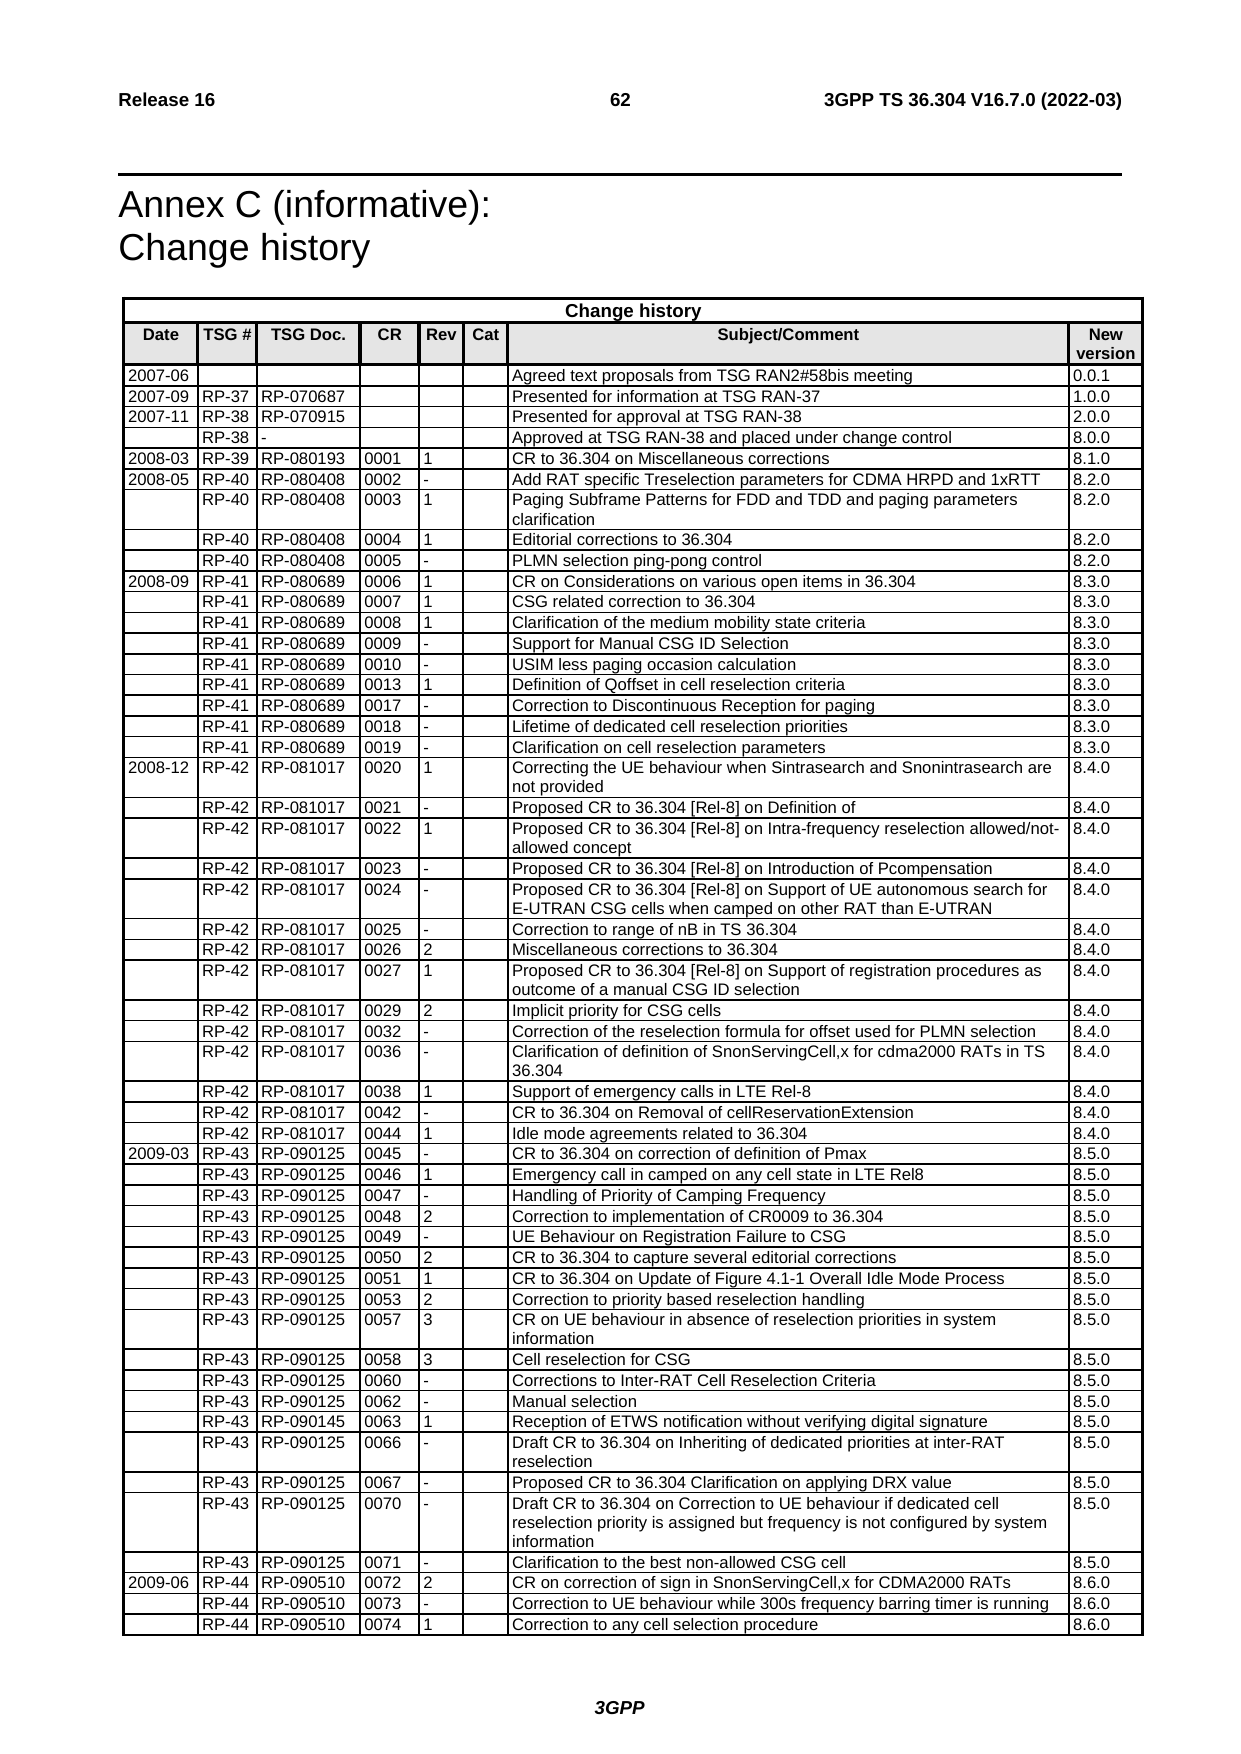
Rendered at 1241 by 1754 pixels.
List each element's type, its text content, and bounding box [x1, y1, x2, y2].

table_cell 0050 [361, 1248, 418, 1267]
table_cell 0029 [361, 1001, 418, 1020]
table_cell 8.5.0 [1070, 1493, 1141, 1551]
table_cell RP-43 [199, 1493, 256, 1551]
table_cell 0063 [361, 1412, 418, 1431]
table_cell RP-42 [199, 819, 256, 857]
table_cell [125, 1123, 197, 1143]
table_cell Proposed CR to 36.304 [Rel-8] on Support of registration procedures as outcome of a manual CSG ID selection [509, 961, 1068, 999]
table_cell RP-43 [199, 1391, 256, 1411]
table_cell [464, 961, 507, 999]
table_cell 1 [420, 1615, 462, 1634]
table_cell RP-090125 [258, 1227, 359, 1246]
table_cell 0009 [361, 634, 418, 653]
table_cell 8.0.0 [1070, 428, 1141, 447]
table_cell Draft CR to 36.304 on Inheriting of dedicated priorities at inter-RAT reselection [509, 1433, 1068, 1471]
table_cell 0007 [361, 592, 418, 611]
table_cell [125, 1350, 197, 1369]
table_cell [199, 366, 256, 385]
table_cell 1 [420, 961, 462, 999]
table_cell CR on correction of sign in SnonServingCell,x for CDMA2000 RATs [509, 1573, 1068, 1592]
table_cell RP-43 [199, 1206, 256, 1226]
table_cell - [420, 737, 462, 757]
table_cell 8.4.0 [1070, 1082, 1141, 1101]
table_cell 0004 [361, 530, 418, 549]
table_cell RP-42 [199, 758, 256, 796]
table_cell RP-080193 [258, 449, 359, 468]
table_cell 8.6.0 [1070, 1594, 1141, 1613]
table_cell RP-43 [199, 1186, 256, 1205]
table_cell 8.3.0 [1070, 572, 1141, 591]
table_cell [464, 696, 507, 715]
table_cell 2 [420, 940, 462, 959]
table_cell 1 [420, 1082, 462, 1101]
table_cell 8.3.0 [1070, 613, 1141, 632]
table_cell RP-38 [199, 428, 256, 447]
table_cell 2007-06 [125, 366, 197, 385]
table_cell - [420, 1144, 462, 1163]
table_cell Correction to range of nB in TS 36.304 [509, 919, 1068, 938]
table_cell Miscellaneous corrections to 36.304 [509, 940, 1068, 959]
table_cell RP-42 [199, 940, 256, 959]
table_cell 0001 [361, 449, 418, 468]
table_cell Proposed CR to 36.304 [Rel-8] on Introduction of Pcompensation [509, 859, 1068, 878]
table_cell 8.3.0 [1070, 696, 1141, 715]
table_cell [464, 758, 507, 796]
table_cell [125, 551, 197, 570]
table_cell 8.4.0 [1070, 1042, 1141, 1080]
table_cell 0025 [361, 919, 418, 938]
table_cell [464, 859, 507, 878]
table_cell [464, 798, 507, 817]
table_cell 8.2.0 [1070, 551, 1141, 570]
table_cell RP-081017 [258, 1001, 359, 1020]
table_cell [464, 1412, 507, 1431]
table_cell [420, 407, 462, 426]
table_cell 8.5.0 [1070, 1391, 1141, 1411]
table_cell 0044 [361, 1123, 418, 1143]
table_cell 0053 [361, 1289, 418, 1308]
table_cell RP-41 [199, 613, 256, 632]
table_cell RP-43 [199, 1144, 256, 1163]
table_cell Clarification to the best non-allowed CSG cell [509, 1553, 1068, 1572]
table_cell 8.4.0 [1070, 940, 1141, 959]
table_cell RP-081017 [258, 798, 359, 817]
table_cell 2 [420, 1573, 462, 1592]
table_cell RP-080689 [258, 737, 359, 757]
table_cell RP-42 [199, 961, 256, 999]
table_cell [464, 551, 507, 570]
table_cell 8.5.0 [1070, 1473, 1141, 1492]
table_cell RP-43 [199, 1553, 256, 1572]
table_cell Presented for information at TSG RAN-37 [509, 387, 1068, 406]
table_cell 0024 [361, 880, 418, 918]
table_cell [125, 737, 197, 757]
table_cell Support of emergency calls in LTE Rel-8 [509, 1082, 1068, 1101]
table_cell [125, 1615, 197, 1634]
table_cell [464, 919, 507, 938]
table_cell [464, 449, 507, 468]
table_cell [125, 1371, 197, 1390]
table_cell 0003 [361, 490, 418, 528]
table_cell 8.5.0 [1070, 1144, 1141, 1163]
table_cell 0070 [361, 1493, 418, 1551]
table_cell RP-42 [199, 880, 256, 918]
table_cell 8.1.0 [1070, 449, 1141, 468]
table_cell 8.4.0 [1070, 758, 1141, 796]
table_cell TSG # [199, 324, 255, 363]
table_cell - [420, 1021, 462, 1041]
table_cell 1 [420, 1269, 462, 1288]
table_cell Clarification on cell reselection parameters [509, 737, 1068, 757]
table_cell [361, 366, 418, 385]
table_cell [464, 1165, 507, 1184]
table_cell 2008-09 [125, 572, 197, 591]
table_cell [125, 819, 197, 857]
table_cell [125, 1473, 197, 1492]
table_cell - [420, 1433, 462, 1471]
table_cell CR to 36.304 on Removal of cellReservationExtension [509, 1103, 1068, 1122]
table_cell 8.5.0 [1070, 1412, 1141, 1431]
table_cell [125, 717, 197, 736]
table_cell 0072 [361, 1573, 418, 1592]
table_cell Correction to priority based reselection handling [509, 1289, 1068, 1308]
table_cell RP-080689 [258, 696, 359, 715]
table_cell 1 [420, 530, 462, 549]
table_cell TSG Doc. [258, 324, 358, 363]
table_cell RP-42 [199, 1123, 256, 1143]
table_cell 1 [420, 490, 462, 528]
table_cell 8.3.0 [1070, 655, 1141, 674]
table_cell [464, 1269, 507, 1288]
table_cell Paging Subframe Patterns for FDD and TDD and paging parameters clarification [509, 490, 1068, 528]
table_cell RP-090125 [258, 1553, 359, 1572]
table_cell RP-081017 [258, 940, 359, 959]
table_cell Draft CR to 36.304 on Correction to UE behaviour if dedicated cell reselection priority is assigned but frequency is not configured by system information [509, 1493, 1068, 1551]
table_cell [464, 1350, 507, 1369]
table_cell RP-42 [199, 798, 256, 817]
table_cell RP-090125 [258, 1473, 359, 1492]
table_cell RP-081017 [258, 1123, 359, 1143]
table_cell 8.4.0 [1070, 859, 1141, 878]
table_cell Implicit priority for CSG cells [509, 1001, 1068, 1020]
table_cell New version [1070, 324, 1141, 363]
table_cell 0038 [361, 1082, 418, 1101]
table_cell RP-090125 [258, 1165, 359, 1184]
table_cell [361, 407, 418, 426]
table_cell RP-43 [199, 1473, 256, 1492]
table_cell [464, 1001, 507, 1020]
table_cell 0060 [361, 1371, 418, 1390]
table_cell Add RAT specific Treselection parameters for CDMA HRPD and 1xRTT [509, 470, 1068, 489]
table_cell RP-43 [199, 1433, 256, 1471]
table_cell RP-44 [199, 1573, 256, 1592]
table_cell [464, 1310, 507, 1348]
table_cell 0049 [361, 1227, 418, 1246]
table_cell [464, 592, 507, 611]
table_cell 1.0.0 [1070, 387, 1141, 406]
table_cell [464, 1123, 507, 1143]
table_cell 2 [420, 1206, 462, 1226]
table_cell [361, 387, 418, 406]
table_cell 8.5.0 [1070, 1206, 1141, 1226]
table_cell RP-080689 [258, 572, 359, 591]
table_cell - [420, 1473, 462, 1492]
table_cell 8.3.0 [1070, 675, 1141, 694]
table_cell 0047 [361, 1186, 418, 1205]
table_cell 0058 [361, 1350, 418, 1369]
table_cell Rev [421, 324, 462, 363]
table_cell Correcting the UE behaviour when Sintrasearch and Snonintrasearch are not provided [509, 758, 1068, 796]
table_cell [125, 1165, 197, 1184]
table_cell RP-090125 [258, 1310, 359, 1348]
table_cell 8.4.0 [1070, 1103, 1141, 1122]
table_cell [464, 1082, 507, 1101]
table_cell RP-43 [199, 1371, 256, 1390]
table_cell [464, 880, 507, 918]
table_cell 0057 [361, 1310, 418, 1348]
table_cell - [420, 470, 462, 489]
table_cell [464, 1227, 507, 1246]
table_cell RP-090125 [258, 1186, 359, 1205]
table_cell Cat [465, 324, 506, 363]
table_cell 8.3.0 [1070, 717, 1141, 736]
table_cell [464, 1594, 507, 1613]
table_cell - [420, 1594, 462, 1613]
table_cell Cell reselection for CSG [509, 1350, 1068, 1369]
table_cell Support for Manual CSG ID Selection [509, 634, 1068, 653]
table_cell [125, 961, 197, 999]
table_cell RP-44 [199, 1615, 256, 1634]
table_cell CR to 36.304 on correction of definition of Pmax [509, 1144, 1068, 1163]
table_cell CR on Considerations on various open items in 36.304 [509, 572, 1068, 591]
table_cell 0066 [361, 1433, 418, 1471]
table_cell [464, 737, 507, 757]
table_cell [125, 1391, 197, 1411]
table_cell Correction to implementation of CR0009 to 36.304 [509, 1206, 1068, 1226]
table_cell Corrections to Inter-RAT Cell Reselection Criteria [509, 1371, 1068, 1390]
table_cell RP-42 [199, 1021, 256, 1041]
table_cell RP-090125 [258, 1248, 359, 1267]
table_cell RP-090125 [258, 1206, 359, 1226]
table_cell Lifetime of dedicated cell reselection priorities [509, 717, 1068, 736]
table_cell 2008-12 [125, 758, 197, 796]
table_cell 0017 [361, 696, 418, 715]
table_cell - [420, 1493, 462, 1551]
table_cell [464, 1573, 507, 1592]
table_cell [125, 1021, 197, 1041]
table_cell RP-42 [199, 1082, 256, 1101]
table_cell Agreed text proposals from TSG RAN2#58bis meeting [509, 366, 1068, 385]
table_cell [125, 1289, 197, 1308]
table_cell RP-090125 [258, 1350, 359, 1369]
table_cell Presented for approval at TSG RAN-38 [509, 407, 1068, 426]
table_cell [464, 1493, 507, 1551]
table_cell 0005 [361, 551, 418, 570]
table_cell RP-081017 [258, 859, 359, 878]
table_cell 1 [420, 449, 462, 468]
table_cell 8.4.0 [1070, 1001, 1141, 1020]
table_cell [464, 470, 507, 489]
table_cell 8.5.0 [1070, 1310, 1141, 1348]
table_cell [464, 1248, 507, 1267]
table_cell [464, 717, 507, 736]
table_cell CR [362, 324, 417, 363]
table_cell RP-090125 [258, 1433, 359, 1471]
table_cell 8.5.0 [1070, 1269, 1141, 1288]
table_cell [464, 655, 507, 674]
table_cell RP-41 [199, 634, 256, 653]
table_cell RP-41 [199, 737, 256, 757]
table_cell RP-43 [199, 1310, 256, 1348]
table_cell 1 [420, 613, 462, 632]
table_cell 2008-03 [125, 449, 197, 468]
table_cell 3 [420, 1310, 462, 1348]
table_header Change history [125, 300, 1141, 321]
table_cell Correction to any cell selection procedure [509, 1615, 1068, 1634]
table_cell 8.4.0 [1070, 880, 1141, 918]
table_cell 0022 [361, 819, 418, 857]
table_cell 0045 [361, 1144, 418, 1163]
table_cell Idle mode agreements related to 36.304 [509, 1123, 1068, 1143]
table_cell 8.2.0 [1070, 530, 1141, 549]
table_cell 8.4.0 [1070, 798, 1141, 817]
table_cell [464, 1473, 507, 1492]
table_cell [464, 572, 507, 591]
table_cell [125, 1186, 197, 1205]
table_cell [464, 1289, 507, 1308]
table_cell RP-080408 [258, 530, 359, 549]
table_cell 3 [420, 1350, 462, 1369]
table_cell Approved at TSG RAN-38 and placed under change control [509, 428, 1068, 447]
table_cell RP-41 [199, 717, 256, 736]
table_cell 0013 [361, 675, 418, 694]
table_cell [258, 366, 359, 385]
table_cell 1 [420, 1123, 462, 1143]
table_cell 2.0.0 [1070, 407, 1141, 426]
table_cell 8.4.0 [1070, 1021, 1141, 1041]
table_cell RP-081017 [258, 819, 359, 857]
table_cell 8.3.0 [1070, 592, 1141, 611]
table_cell [125, 1553, 197, 1572]
table_cell 8.3.0 [1070, 737, 1141, 757]
table_cell 8.2.0 [1070, 470, 1141, 489]
table_cell Proposed CR to 36.304 [Rel-8] on Intra-frequency reselection allowed/not-allowed concept [509, 819, 1068, 857]
table_cell 8.4.0 [1070, 961, 1141, 999]
table_cell 0046 [361, 1165, 418, 1184]
table_cell Date [125, 324, 196, 363]
table_cell 0020 [361, 758, 418, 796]
table_cell RP-37 [199, 387, 256, 406]
table_cell 0002 [361, 470, 418, 489]
table_cell [464, 1553, 507, 1572]
table_cell 0036 [361, 1042, 418, 1080]
table_cell RP-080408 [258, 490, 359, 528]
table_cell RP-41 [199, 572, 256, 591]
table_cell 0019 [361, 737, 418, 757]
table_cell 8.3.0 [1070, 634, 1141, 653]
table_cell [125, 1082, 197, 1101]
table_cell RP-081017 [258, 1082, 359, 1101]
table_cell RP-090510 [258, 1573, 359, 1592]
table_cell [125, 1103, 197, 1122]
table_cell RP-080689 [258, 655, 359, 674]
table_cell RP-081017 [258, 961, 359, 999]
table_cell 0032 [361, 1021, 418, 1041]
table_cell 1 [420, 1165, 462, 1184]
table_cell 0027 [361, 961, 418, 999]
table_cell [125, 655, 197, 674]
table_cell RP-090125 [258, 1144, 359, 1163]
table_cell - [420, 1103, 462, 1122]
table_cell RP-39 [199, 449, 256, 468]
table_cell RP-43 [199, 1412, 256, 1431]
table_cell 0026 [361, 940, 418, 959]
table_cell 8.5.0 [1070, 1165, 1141, 1184]
table_cell RP-42 [199, 1103, 256, 1122]
table_cell RP-081017 [258, 919, 359, 938]
table_cell 2009-06 [125, 1573, 197, 1592]
table_cell [464, 1021, 507, 1041]
table_cell PLMN selection ping-pong control [509, 551, 1068, 570]
table_cell [125, 798, 197, 817]
table_cell Proposed CR to 36.304 [Rel-8] on Support of UE autonomous search for E-UTRAN CSG cells when camped on other RAT than E-UTRAN [509, 880, 1068, 918]
table_cell [125, 940, 197, 959]
table_cell - [420, 1371, 462, 1390]
table_cell [125, 530, 197, 549]
table_cell [464, 613, 507, 632]
table_cell [125, 592, 197, 611]
table_cell 2 [420, 1248, 462, 1267]
table_cell [125, 675, 197, 694]
table_cell RP-42 [199, 1001, 256, 1020]
table_cell 0008 [361, 613, 418, 632]
table_cell - [420, 551, 462, 570]
table_cell [464, 675, 507, 694]
table_cell [125, 919, 197, 938]
table_cell RP-070915 [258, 407, 359, 426]
table_cell 0067 [361, 1473, 418, 1492]
table_cell [464, 1103, 507, 1122]
table_cell RP-090125 [258, 1269, 359, 1288]
table_cell Reception of ETWS notification without verifying digital signature [509, 1412, 1068, 1431]
table_cell [464, 387, 507, 406]
table_cell [420, 366, 462, 385]
table_cell 8.5.0 [1070, 1433, 1141, 1471]
table_cell [125, 1493, 197, 1551]
table_cell [464, 366, 507, 385]
table_cell - [420, 1391, 462, 1411]
table_cell 0062 [361, 1391, 418, 1411]
table_cell - [420, 798, 462, 817]
table_cell 8.5.0 [1070, 1186, 1141, 1205]
table_cell RP-42 [199, 919, 256, 938]
table_cell 0071 [361, 1553, 418, 1572]
table_cell RP-081017 [258, 1021, 359, 1041]
table_cell RP-41 [199, 592, 256, 611]
table_cell [464, 819, 507, 857]
table_cell RP-081017 [258, 1103, 359, 1122]
table_cell 0018 [361, 717, 418, 736]
table_cell RP-43 [199, 1269, 256, 1288]
table_cell RP-080408 [258, 551, 359, 570]
table_cell - [420, 880, 462, 918]
table_cell [125, 696, 197, 715]
table_cell Clarification of definition of SnonServingCell,x for cdma2000 RATs in TS 36.304 [509, 1042, 1068, 1080]
table_cell RP-43 [199, 1289, 256, 1308]
table_cell RP-081017 [258, 880, 359, 918]
table_cell [464, 1371, 507, 1390]
table_cell [361, 428, 418, 447]
table_cell [125, 428, 197, 447]
table_cell 1 [420, 819, 462, 857]
table_cell RP-080408 [258, 470, 359, 489]
table_cell [125, 1269, 197, 1288]
table_cell RP-43 [199, 1248, 256, 1267]
table_cell - [420, 1042, 462, 1080]
table_cell RP-41 [199, 696, 256, 715]
table_cell [125, 859, 197, 878]
table_cell [464, 1433, 507, 1471]
table_cell [464, 1042, 507, 1080]
table_cell RP-090145 [258, 1412, 359, 1431]
table_cell Definition of Qoffset in cell reselection criteria [509, 675, 1068, 694]
table_cell 0.0.1 [1070, 366, 1141, 385]
table_cell 8.4.0 [1070, 819, 1141, 857]
table_cell CR to 36.304 to capture several editorial corrections [509, 1248, 1068, 1267]
table_cell UE Behaviour on Registration Failure to CSG [509, 1227, 1068, 1246]
table_cell RP-42 [199, 859, 256, 878]
table_cell [125, 613, 197, 632]
table_cell 2009-03 [125, 1144, 197, 1163]
table_cell [464, 428, 507, 447]
table_cell RP-41 [199, 675, 256, 694]
table_cell CR on UE behaviour in absence of reselection priorities in system information [509, 1310, 1068, 1348]
table_cell RP-40 [199, 490, 256, 528]
table_cell RP-090125 [258, 1289, 359, 1308]
table_cell 2008-05 [125, 470, 197, 489]
table_cell Clarification of the medium mobility state criteria [509, 613, 1068, 632]
table_cell Emergency call in camped on any cell state in LTE Rel8 [509, 1165, 1068, 1184]
table_cell [125, 1206, 197, 1226]
table_cell 2 [420, 1289, 462, 1308]
table_cell [464, 940, 507, 959]
table_cell [125, 1594, 197, 1613]
table_cell [420, 428, 462, 447]
table_cell 0074 [361, 1615, 418, 1634]
table_cell [125, 1433, 197, 1471]
table_cell 0021 [361, 798, 418, 817]
table_cell RP-081017 [258, 1042, 359, 1080]
table_cell CR to 36.304 on Miscellaneous corrections [509, 449, 1068, 468]
table_cell 2 [420, 1001, 462, 1020]
table_cell [464, 1206, 507, 1226]
table_cell 0023 [361, 859, 418, 878]
table_cell RP-41 [199, 655, 256, 674]
table_cell Subject/Comment [509, 324, 1067, 363]
table_cell [464, 634, 507, 653]
table_cell [420, 387, 462, 406]
table_cell 2007-11 [125, 407, 197, 426]
table_cell RP-43 [199, 1350, 256, 1369]
table_cell RP-070687 [258, 387, 359, 406]
table_cell [464, 1144, 507, 1163]
table_cell RP-090510 [258, 1594, 359, 1613]
table_cell - [420, 717, 462, 736]
table_cell 0051 [361, 1269, 418, 1288]
table_cell 0048 [361, 1206, 418, 1226]
table_cell [125, 1042, 197, 1080]
table_cell RP-40 [199, 530, 256, 549]
table_cell Correction to UE behaviour while 300s frequency barring timer is running [509, 1594, 1068, 1613]
table_cell 1 [420, 1412, 462, 1431]
table_cell [464, 490, 507, 528]
table_cell [125, 634, 197, 653]
table_cell - [420, 1186, 462, 1205]
table_cell - [258, 428, 359, 447]
table_cell [125, 1227, 197, 1246]
table_cell Editorial corrections to 36.304 [509, 530, 1068, 549]
table_cell CR to 36.304 on Update of Figure 4.1-1 Overall Idle Mode Process [509, 1269, 1068, 1288]
table_cell 8.5.0 [1070, 1350, 1141, 1369]
table_cell 8.6.0 [1070, 1615, 1141, 1634]
table_cell 8.5.0 [1070, 1248, 1141, 1267]
table_cell 8.6.0 [1070, 1573, 1141, 1592]
table_cell - [420, 634, 462, 653]
table_cell RP-080689 [258, 717, 359, 736]
table_cell RP-090510 [258, 1615, 359, 1634]
table_cell [125, 490, 197, 528]
table_cell - [420, 696, 462, 715]
table_cell [125, 1001, 197, 1020]
table_cell 2007-09 [125, 387, 197, 406]
table_cell RP-090125 [258, 1391, 359, 1411]
table_cell - [420, 1227, 462, 1246]
table_cell RP-38 [199, 407, 256, 426]
table_cell 0073 [361, 1594, 418, 1613]
table_cell Handling of Priority of Camping Frequency [509, 1186, 1068, 1205]
table_cell RP-090125 [258, 1493, 359, 1551]
table_cell RP-081017 [258, 758, 359, 796]
table_cell RP-40 [199, 470, 256, 489]
table_cell Proposed CR to 36.304 [Rel-8] on Definition of [509, 798, 1068, 817]
table_cell - [420, 859, 462, 878]
table_cell RP-080689 [258, 613, 359, 632]
table_cell 0042 [361, 1103, 418, 1122]
table_cell 8.2.0 [1070, 490, 1141, 528]
table_cell [125, 1248, 197, 1267]
table_cell RP-080689 [258, 634, 359, 653]
table_cell 0010 [361, 655, 418, 674]
table_cell - [420, 919, 462, 938]
subtitle Annex C (informative): Change history [118, 176, 1122, 268]
table_cell 8.5.0 [1070, 1371, 1141, 1390]
table_cell RP-43 [199, 1165, 256, 1184]
table_cell - [420, 655, 462, 674]
table_cell [125, 1310, 197, 1348]
table_cell 8.5.0 [1070, 1289, 1141, 1308]
table_cell - [420, 1553, 462, 1572]
table_cell RP-44 [199, 1594, 256, 1613]
table_cell 8.5.0 [1070, 1553, 1141, 1572]
table_cell Proposed CR to 36.304 Clarification on applying DRX value [509, 1473, 1068, 1492]
table_cell 0006 [361, 572, 418, 591]
table_cell USIM less paging occasion calculation [509, 655, 1068, 674]
table_cell RP-080689 [258, 592, 359, 611]
table_cell [464, 530, 507, 549]
table_cell 1 [420, 758, 462, 796]
table_cell RP-42 [199, 1042, 256, 1080]
table_cell [464, 407, 507, 426]
table_cell RP-090125 [258, 1371, 359, 1390]
table_cell [125, 1412, 197, 1431]
table_cell 1 [420, 592, 462, 611]
table_cell 1 [420, 572, 462, 591]
table_cell 8.4.0 [1070, 1123, 1141, 1143]
table_cell RP-080689 [258, 675, 359, 694]
table_cell [464, 1615, 507, 1634]
table_cell Manual selection [509, 1391, 1068, 1411]
table_cell 1 [420, 675, 462, 694]
table_cell CSG related correction to 36.304 [509, 592, 1068, 611]
table_cell [125, 880, 197, 918]
table_cell RP-40 [199, 551, 256, 570]
table_cell [464, 1391, 507, 1411]
table_cell Correction to Discontinuous Reception for paging [509, 696, 1068, 715]
table_cell Correction of the reselection formula for offset used for PLMN selection [509, 1021, 1068, 1041]
table_cell RP-43 [199, 1227, 256, 1246]
table_cell [464, 1186, 507, 1205]
table_cell 8.4.0 [1070, 919, 1141, 938]
table_cell 8.5.0 [1070, 1227, 1141, 1246]
